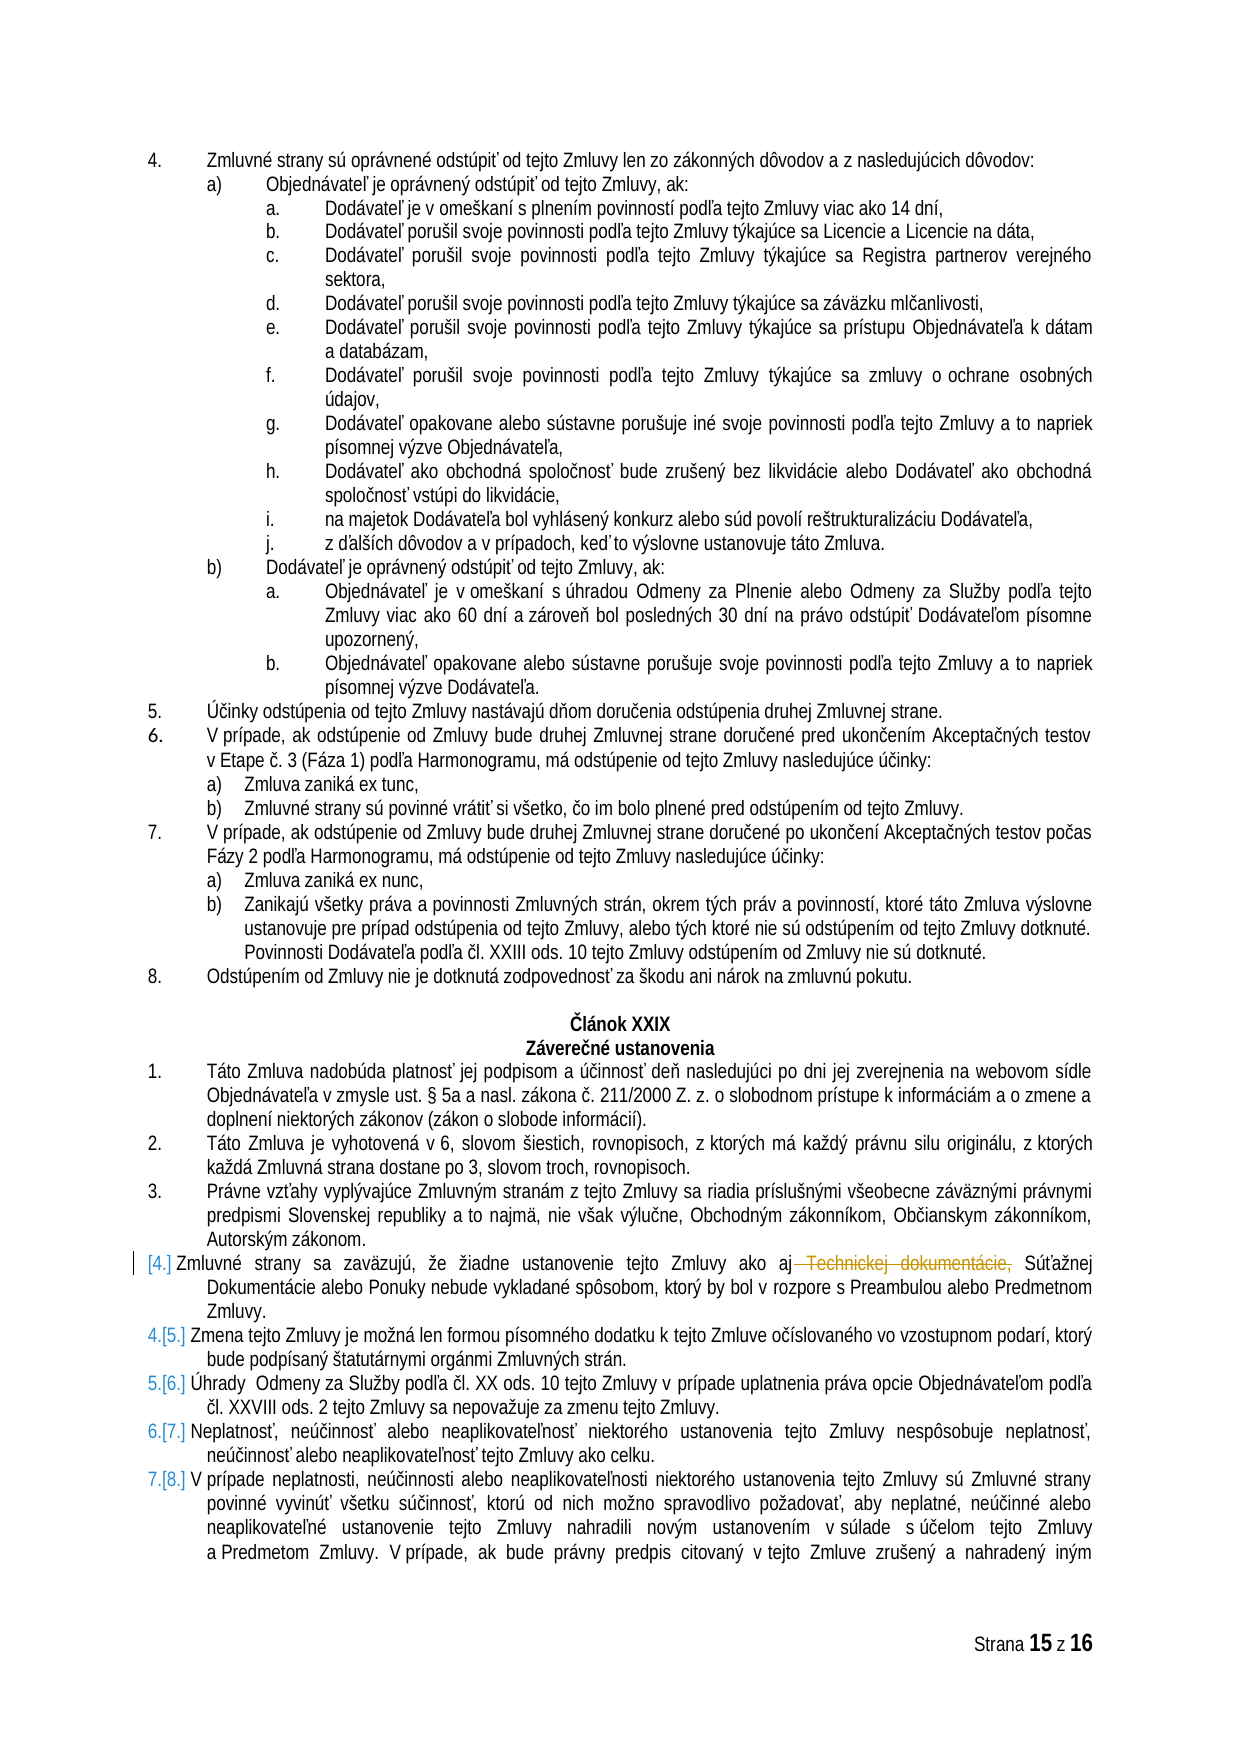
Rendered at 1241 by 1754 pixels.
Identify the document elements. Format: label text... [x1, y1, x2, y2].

list z ďalších dôvodov a v prípadoch, keď to výslovne ustanovuje táto Zmluva. [266, 531, 1093, 555]
list Zmluvné strany sú oprávnené odstúpiť od tejto Zmluvy len zo zákonných dôvodov a z nasledujúcich dôvodov: [148, 148, 1093, 172]
list V prípade, ak odstúpenie od Zmluvy bude druhej Zmluvnej strane doručené po ukončení Akceptačných testov počas Fázy 2 podľa Harmonogramu, má odstúpenie od tejto Zmluvy nasledujúce účinky: [148, 820, 1093, 868]
list Dodávateľ ako obchodná spoločnosť bude zrušený bez likvidácie alebo Dodávateľ ako obchodná spoločnosť vstúpi do likvidácie, [266, 459, 1093, 507]
list Dodávateľ je oprávnený odstúpiť od tejto Zmluvy, ak: [207, 555, 1093, 579]
text Článok XXIX [148, 1012, 1093, 1036]
list Táto Zmluva nadobúda platnosť jej podpisom a účinnosť deň nasledujúci po dni jej zverejnenia na webovom sídle Objednávateľa v zmysle ust. § 5a a nasl. zákona č. 211/2000 Z. z. o slobodnom prístupe k informáciám a o zmene a doplnení niektorých zákonov (zákon o slobode informácií). [148, 1059, 1093, 1131]
list Úhrady Odmeny za Služby podľa čl. XX ods. 10 tejto Zmluvy v prípade uplatnenia práva opcie Objednávateľom podľa čl. XXVIII ods. 2 tejto Zmluvy sa nepovažuje za zmenu tejto Zmluvy. [148, 1371, 1093, 1419]
list Zmena tejto Zmluvy je možná len formou písomného dodatku k tejto Zmluve očíslovaného vo vzostupnom podarí, ktorý bude podpísaný štatutárnymi orgánmi Zmluvných strán. [148, 1323, 1093, 1371]
list Táto Zmluva je vyhotovená v 6, slovom šiestich, rovnopisoch, z ktorých má každý právnu silu originálu, z ktorých každá Zmluvná strana dostane po 3, slovom troch, rovnopisoch. [148, 1131, 1093, 1179]
list Dodávateľ porušil svoje povinnosti podľa tejto Zmluvy týkajúce sa Licencie a Licencie na dáta, [266, 219, 1093, 243]
list Zanikajú všetky práva a povinnosti Zmluvných strán, okrem tých práv a povinností, ktoré táto Zmluva výslovne ustanovuje pre prípad odstúpenia od tejto Zmluvy, alebo tých ktoré nie sú odstúpením od tejto Zmluvy dotknuté. Povinnosti Dodávateľa podľa čl. XXIII ods. 10 tejto Zmluvy odstúpením od Zmluvy nie sú dotknuté. [207, 892, 1093, 964]
list Zmluva zaniká ex nunc, [207, 868, 1093, 892]
list Objednávateľ je v omeškaní s úhradou Odmeny za Plnenie alebo Odmeny za Služby podľa tejto Zmluvy viac ako 60 dní a zároveň bol posledných 30 dní na právo odstúpiť Dodávateľom písomne upozornený, [266, 579, 1093, 651]
list Právne vzťahy vyplývajúce Zmluvným stranám z tejto Zmluvy sa riadia príslušnými všeobecne záväznými právnymi predpismi Slovenskej republiky a to najmä, nie však výlučne, Obchodným zákonníkom, Občianskym zákonníkom, Autorským zákonom. [148, 1179, 1093, 1251]
list Objednávateľ je oprávnený odstúpiť od tejto Zmluvy, ak: [207, 172, 1093, 196]
list na majetok Dodávateľa bol vyhlásený konkurz alebo súd povolí reštrukturalizáciu Dodávateľa, [266, 507, 1093, 531]
list Dodávateľ opakovane alebo sústavne porušuje iné svoje povinnosti podľa tejto Zmluvy a to napriek písomnej výzve Objednávateľa, [266, 411, 1093, 459]
list Účinky odstúpenia od tejto Zmluvy nastávajú dňom doručenia odstúpenia druhej Zmluvnej strane. [148, 699, 1093, 723]
list Neplatnosť, neúčinnosť alebo neaplikovateľnosť niektorého ustanovenia tejto Zmluvy nespôsobuje neplatnosť, neúčinnosť alebo neaplikovateľnosť tejto Zmluvy ako celku. [148, 1419, 1093, 1467]
list Dodávateľ porušil svoje povinnosti podľa tejto Zmluvy týkajúce sa prístupu Objednávateľa k dátam a databázam, [266, 315, 1093, 363]
list Dodávateľ je v omeškaní s plnením povinností podľa tejto Zmluvy viac ako 14 dní, [266, 196, 1093, 219]
list Zmluvné strany sú povinné vrátiť si všetko, čo im bolo plnené pred odstúpením od tejto Zmluvy. [207, 796, 1093, 820]
text Záverečné ustanovenia [148, 1036, 1093, 1059]
list V prípade, ak odstúpenie od Zmluvy bude druhej Zmluvnej strane doručené pred ukončením Akceptačných testov v Etape č. 3 (Fáza 1) podľa Harmonogramu, má odstúpenie od tejto Zmluvy nasledujúce účinky: [148, 723, 1093, 772]
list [148, 1467, 1093, 1565]
list Zmluva zaniká ex tunc, [207, 772, 1093, 796]
list Dodávateľ porušil svoje povinnosti podľa tejto Zmluvy týkajúce sa zmluvy o ochrane osobných údajov, [266, 363, 1093, 411]
list Odstúpením od Zmluvy nie je dotknutá zodpovednosť za škodu ani nárok na zmluvnú pokutu. [148, 964, 1093, 988]
list Zmluvné strany sa zaväzujú, že žiadne ustanovenie tejto Zmluvy ako aj Súťažnej Dokumentácie alebo Ponuky nebude vykladané spôsobom, ktorý by bol v rozpore s Preambulou alebo Predmetnom Zmluvy. [148, 1251, 1093, 1323]
list Dodávateľ porušil svoje povinnosti podľa tejto Zmluvy týkajúce sa záväzku mlčanlivosti, [266, 291, 1093, 315]
list Dodávateľ porušil svoje povinnosti podľa tejto Zmluvy týkajúce sa Registra partnerov verejného sektora, [266, 243, 1093, 291]
list Objednávateľ opakovane alebo sústavne porušuje svoje povinnosti podľa tejto Zmluvy a to napriek písomnej výzve Dodávateľa. [266, 651, 1093, 699]
